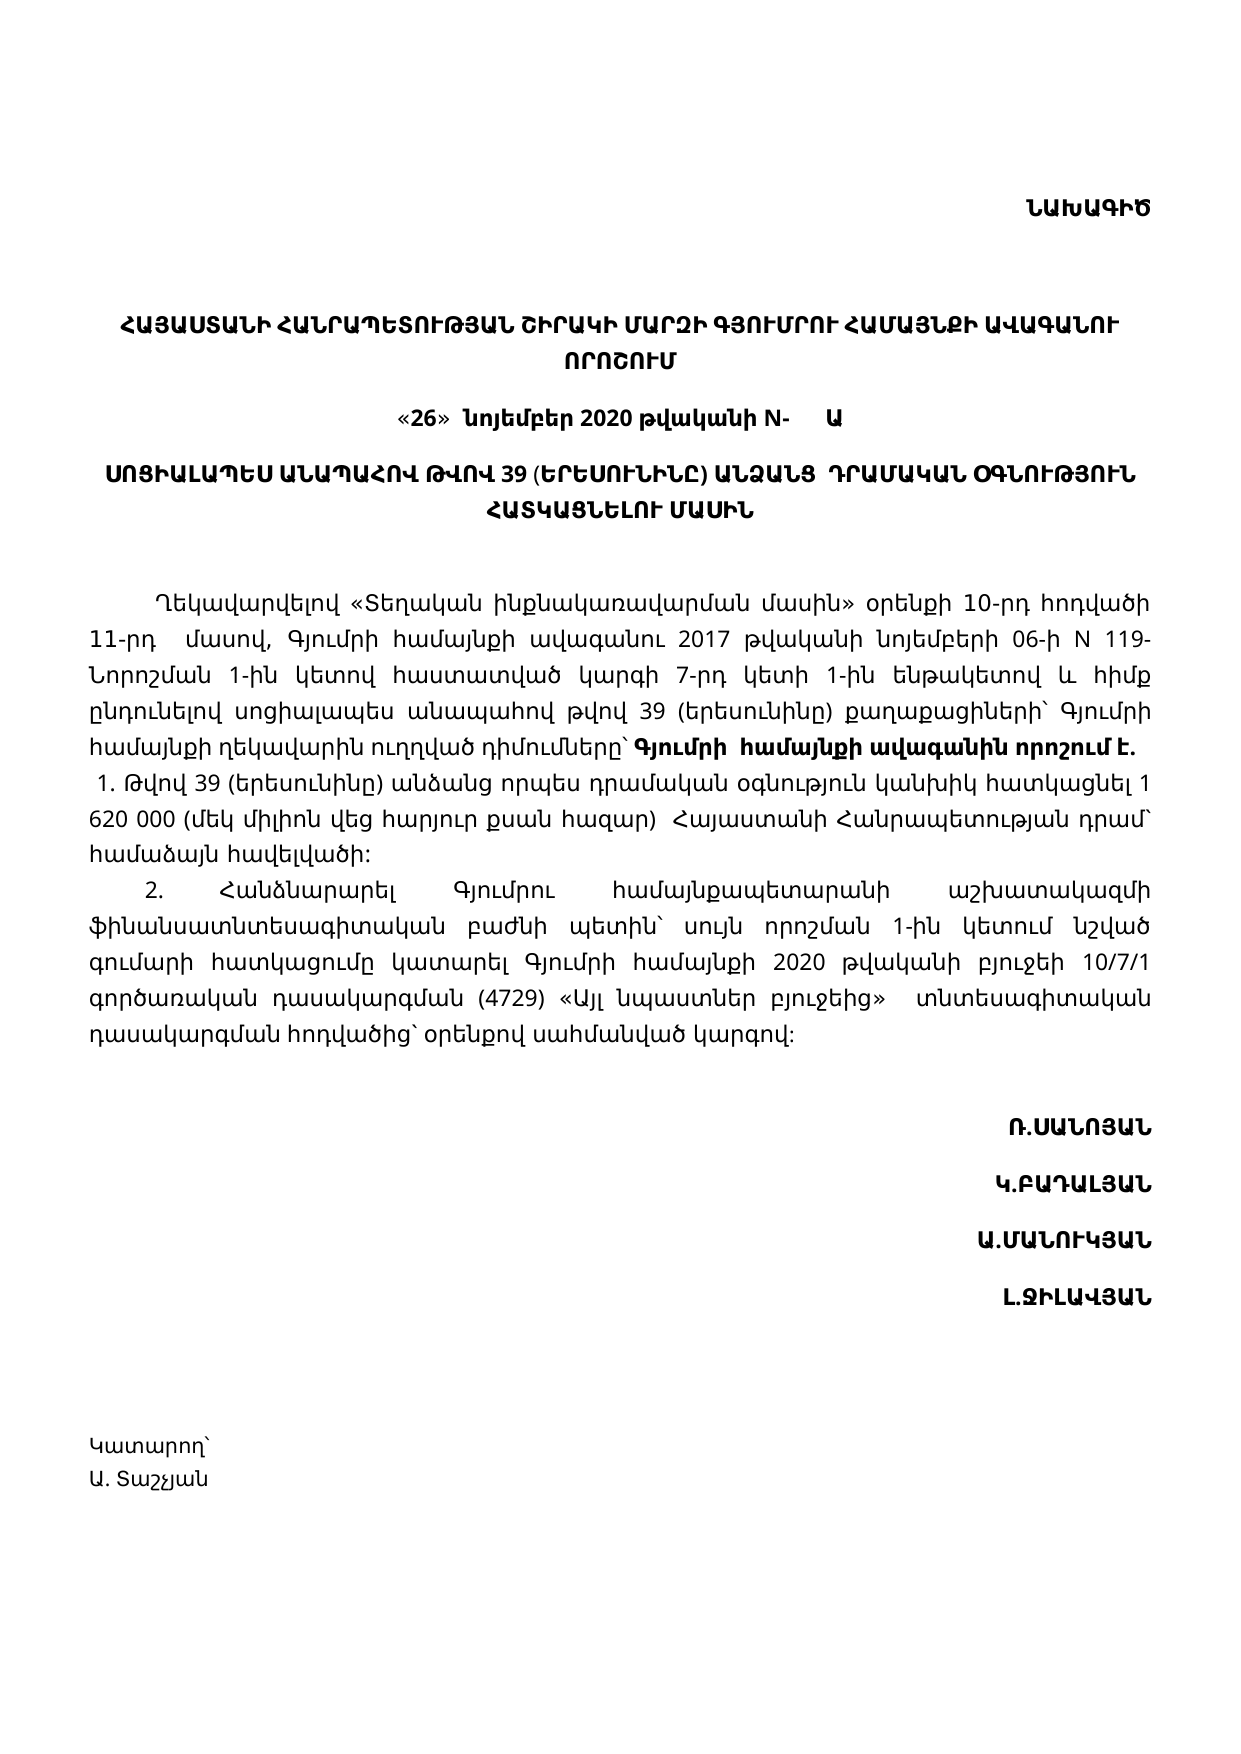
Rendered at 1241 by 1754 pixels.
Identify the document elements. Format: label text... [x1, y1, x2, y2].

text Կատարող՝ Ա. Տաշչյան [89, 1432, 1152, 1493]
text Լ.ՋԻԼԱՎՅԱՆ [89, 1281, 1152, 1312]
text ՆԱԽԱԳԻԾ [89, 192, 1152, 223]
text Ղեկավարվելով «Տեղական ինքնակառավարման մասին» օրենքի 10-րդ հոդվածի 11-րդ մասով, Գյումրի համայնքի ավագանու 2017 թվականի նոյեմբերի 06-ի N 119-Նորոշման 1-ին կետով հաստատված կարգի 7-րդ կետի 1-ին ենթակետով և հիմք ընդունելով սոցիալապես անապահով թվով 39 (երեսունինը) քաղաքացիների՝ Գյումրի համայնքի ղեկավարին ուղղված դիմումները՝ Գյումրի համայնքի ավագանին որոշում է. [89, 587, 1152, 762]
text 2. Հանձնարարել Գյումրու համայնքապետարանի աշխատակազմի ֆինանսատնտեսագիտական բաժնի պետին՝ սույն որոշման 1-ին կետում նշված գումարի հատկացումը կատարել Գյումրի համայնքի 2020 թվականի բյուջեի 10/7/1 գործառական դասակարգման (4729) «Այլ նպաստներ բյուջեից» տնտեսագիտական դասակարգման հոդվածից` օրենքով սահմանված կարգով: [89, 874, 1152, 1049]
text ՍՈՑԻԱԼԱՊԵՍ ԱՆԱՊԱՀՈՎ ԹՎՈՎ 39 (ԵՐԵՍՈՒՆԻՆԸ) ԱՆՁԱՆՑ ԴՐԱՄԱԿԱՆ ՕԳՆՈՒԹՅՈՒՆ ՀԱՏԿԱՑՆԵԼՈՒ ՄԱՍԻՆ [89, 458, 1152, 525]
text Կ.ԲԱԴԱԼՅԱՆ [89, 1168, 1152, 1199]
text Ա.ՄԱՆՈՒԿՅԱՆ [89, 1224, 1152, 1256]
text Ռ.ՍԱՆՈՅԱՆ [89, 1111, 1152, 1142]
text ՀԱՅԱՍՏԱՆԻ ՀԱՆՐԱՊԵՏՈՒԹՅԱՆ ՇԻՐԱԿԻ ՄԱՐԶԻ ԳՅՈՒՄՐՈՒ ՀԱՄԱՅՆՔԻ ԱՎԱԳԱՆՈՒ ՈՐՈՇՈՒՄ [89, 309, 1152, 376]
text «26» նոյեմբեր 2020 թվականի N- Ա [89, 401, 1152, 433]
text 1. Թվով 39 (երեսունինը) անձանց որպես դրամական օգնություն կանխիկ հատկացնել 1 620 000 (մեկ միլիոն վեց հարյուր քսան հազար) Հայաստանի Հանրապետության դրամ` համաձայն հավելվածի: [89, 767, 1152, 870]
